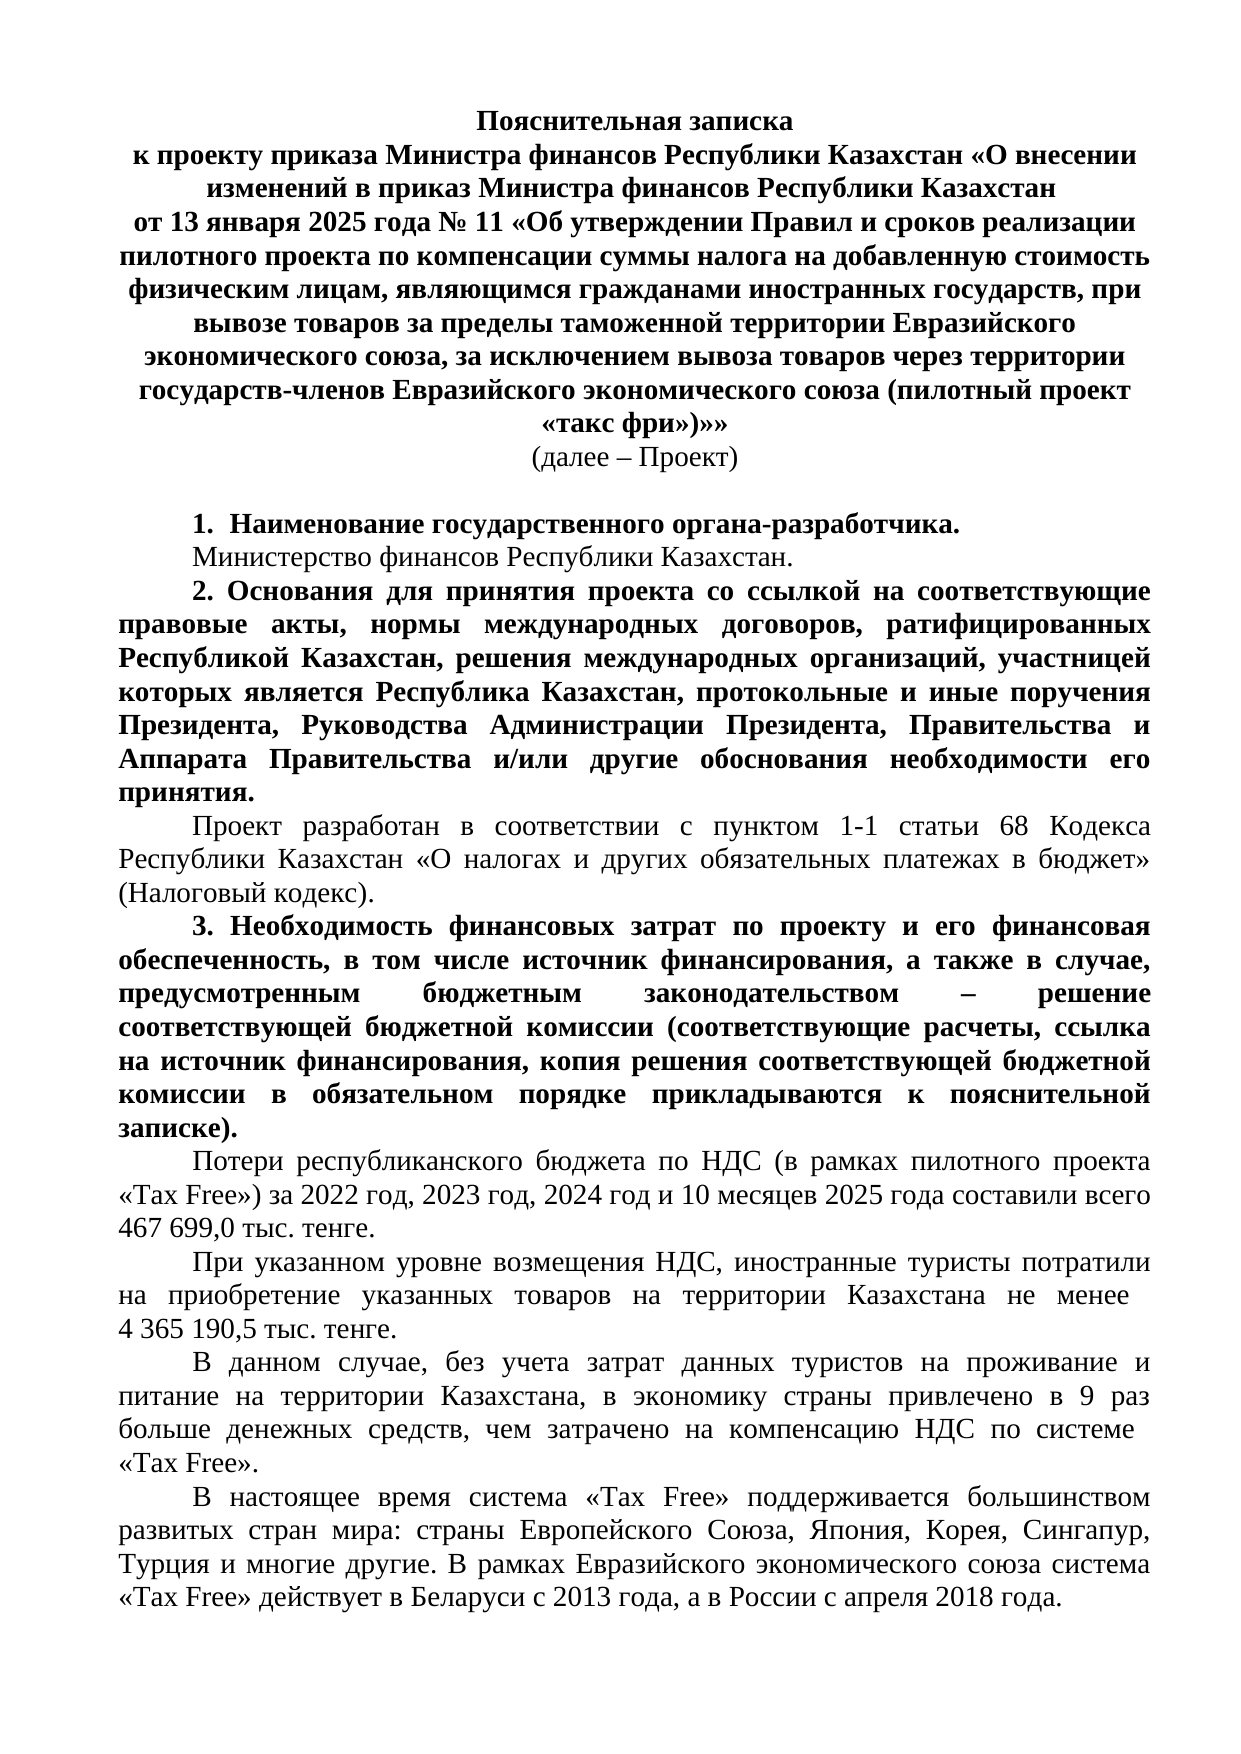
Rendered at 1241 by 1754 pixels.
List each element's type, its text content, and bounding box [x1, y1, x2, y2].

text к проекту приказа Министра финансов Республики Казахстан «О внесении изменений в приказ Министра финансов Республики Казахстан от 13 января 2025 года № 11 «Об утверждении Правил и сроков реализации пилотного проекта по компенсации суммы налога на добавленную стоимость физическим лицам, являющимся гражданами иностранных государств, при вывозе товаров за пределы таможенной территории Евразийского экономического союза, за исключением вывоза товаров через территории государств-членов Евразийского экономического союза (пилотный проект «такс фри»)»» [118, 137, 1152, 439]
text 2. Основания для принятия проекта со ссылкой на соответствующие правовые акты, нормы международных договоров, ратифицированных Республикой Казахстан, решения международных организаций, участницей которых является Республика Казахстан, протокольные и иные поручения Президента, Руководства Администрации Президента, Правительства и Аппарата Правительства и/или другие обоснования необходимости его принятия. [118, 573, 1152, 808]
list Потери республиканского бюджета по НДС (в рамках пилотного проекта «Tax Free») за 2022 год, 2023 год, 2024 год и 10 месяцев 2025 года составили всего 467 699,0 тыс. тенге. [118, 1143, 1152, 1244]
text Пояснительная записка [118, 103, 1152, 137]
text Министерство финансов Республики Казахстан. [192, 539, 1152, 573]
list Наименование государственного органа-разработчика. [192, 506, 1152, 539]
text При указанном уровне возмещения НДС, иностранные туристы потратили на приобретение указанных товаров на территории Казахстана не менее 4 365 190,5 тыс. тенге. [118, 1244, 1152, 1344]
text 3. Необходимость финансовых затрат по проекту и его финансовая обеспеченность, в том числе источник финансирования, а также в случае, предусмотренным бюджетным законодательством – решение соответствующей бюджетной комиссии (соответствующие расчеты, ссылка на источник финансирования, копия решения соответствующей бюджетной комиссии в обязательном порядке прикладываются к пояснительной записке). [118, 908, 1152, 1143]
text В данном случае, без учета затрат данных туристов на проживание и питание на территории Казахстана, в экономику страны привлечено в 9 раз больше денежных средств, чем затрачено на компенсацию НДС по системе «Tax Free». [118, 1344, 1152, 1479]
text В настоящее время система «Tax Free» поддерживается большинством развитых стран мира: страны Европейского Союза, Япония, Корея, Сингапур, Турция и многие другие. В рамках Евразийского экономического союза система «Tax Free» действует в Беларуси с 2013 года, а в России с апреля 2018 года. [118, 1479, 1152, 1677]
text (далее – Проект) [118, 439, 1152, 472]
text Проект разработан в соответствии с пунктом 1-1 статьи 68 Кодекса Республики Казахстан «О налогах и других обязательных платежах в бюджет» (Налоговый кодекс). [118, 808, 1152, 908]
